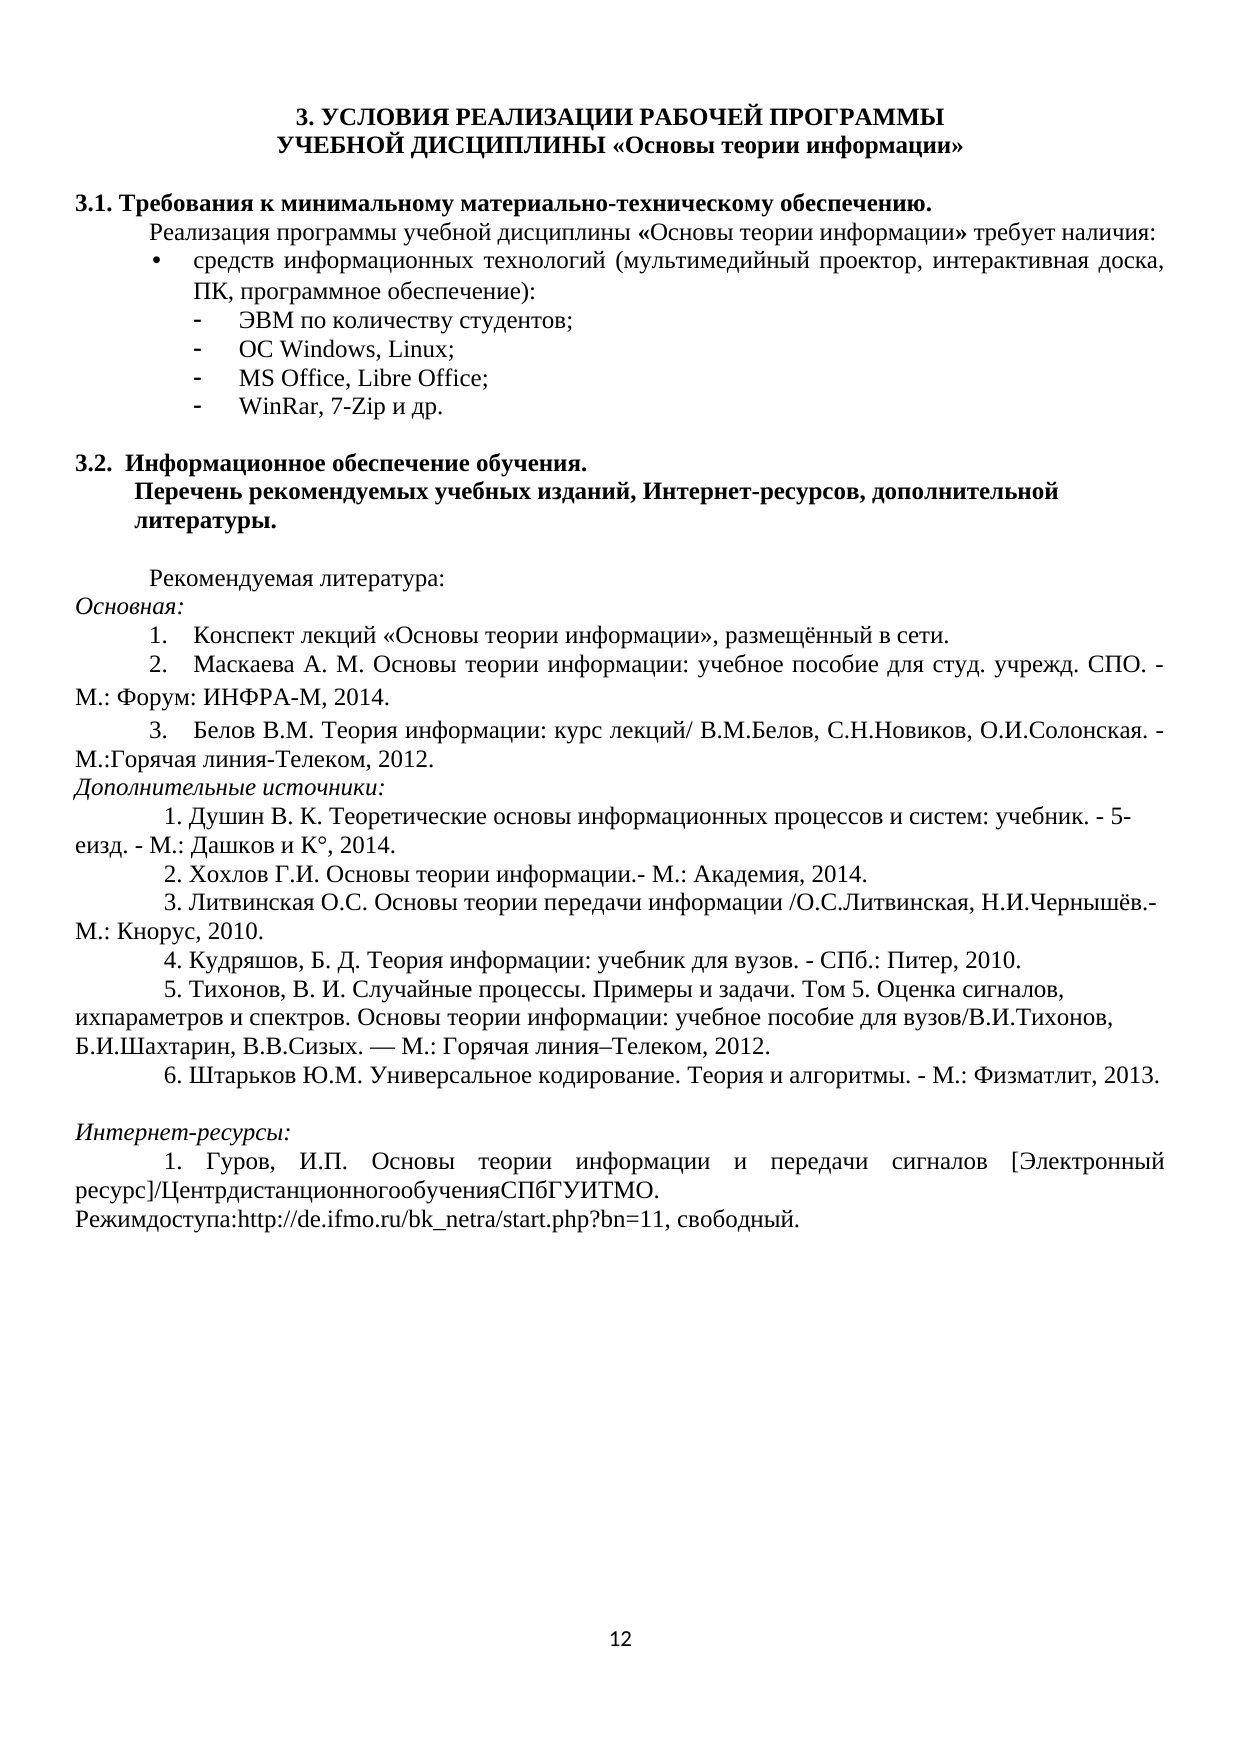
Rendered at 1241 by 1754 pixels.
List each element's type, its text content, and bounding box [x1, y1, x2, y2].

list Маскаева А. М. Основы теории информации: учебное пособие для студ. учрежд. СПО. - М.: Форум: ИНФРА-М, 2014. [75, 649, 1165, 711]
list средств информационных технологий (мультимедийный проектор, интерактивная доска, ПК, программное обеспечение): [149, 246, 1165, 305]
text 3.1. Требования к минимальному материально-техническому обеспечению. [75, 188, 1165, 217]
list Белов В.М. Теория информации: курс лекций/ В.М.Белов, С.Н.Новиков, О.И.Солонская. - М.:Горячая линия-Телеком, 2012. [75, 715, 1165, 772]
list Конспект лекций «Основы теории информации», размещённый в сети. [75, 620, 1165, 649]
text Интернет-ресурсы: [75, 1117, 1165, 1146]
text 3. Литвинская О.С. Основы теории передачи информации /О.С.Литвинская, Н.И.Чернышёв.-М.: Кнорус, 2010. [75, 887, 1165, 945]
text 6. Штарьков Ю.М. Универсальное кодирование. Теория и алгоритмы. - М.: Физматлит, 2013. [75, 1060, 1165, 1089]
list WinRar, 7-Zip и др. [193, 391, 1165, 420]
text Рекомендуемая литература: [75, 563, 1165, 591]
text 1. Душин В. К. Теоретические основы информационных процессов и систем: учебник. - 5-еизд. - М.: Дашков и К°, 2014. [75, 801, 1165, 859]
list ЭВМ по количеству студентов; [193, 305, 1165, 334]
text 3. УСЛОВИЯ РЕАЛИЗАЦИИ РАБОЧЕЙ ПРОГРАММЫ [75, 102, 1165, 131]
text 1. Гуров, И.П. Основы теории информации и передачи сигналов [Электронный ресурс]/ЦентрдистанционногообученияСПбГУИТМО. Режимдоступа:http://de.ifmo.ru/bk_netra/start.php?bn=11, свободный. [75, 1146, 1165, 1232]
text Дополнительные источники: [75, 772, 1165, 801]
text Основная: [75, 591, 1165, 620]
text УЧЕБНОЙ ДИСЦИПЛИНЫ «Основы теории информации» [75, 131, 1165, 159]
text 5. Тихонов, В. И. Случайные процессы. Примеры и задачи. Том 5. Оценка сигналов, ихпараметров и спектров. Основы теории информации: учебное пособие для вузов/В.И.Тихонов, Б.И.Шахтарин, В.В.Сизых. — М.: Горячая линия–Телеком, 2012. [75, 974, 1165, 1060]
list MS Office, Libre Office; [193, 363, 1165, 391]
text 4. Кудряшов, Б. Д. Теория информации: учебник для вузов. - СПб.: Питер, 2010. [75, 945, 1165, 974]
text 2. Хохлов Г.И. Основы теории информации.- М.: Академия, 2014. [75, 859, 1165, 887]
text 3.2. Информационное обеспечение обучения. [75, 448, 1165, 476]
text Реализация программы учебной дисциплины «Основы теории информации» требует наличия: [75, 217, 1165, 246]
list ОС Windows, Linux; [193, 334, 1165, 363]
text Перечень рекомендуемых учебных изданий, Интернет-ресурсов, дополнительной литературы. [134, 476, 1165, 534]
